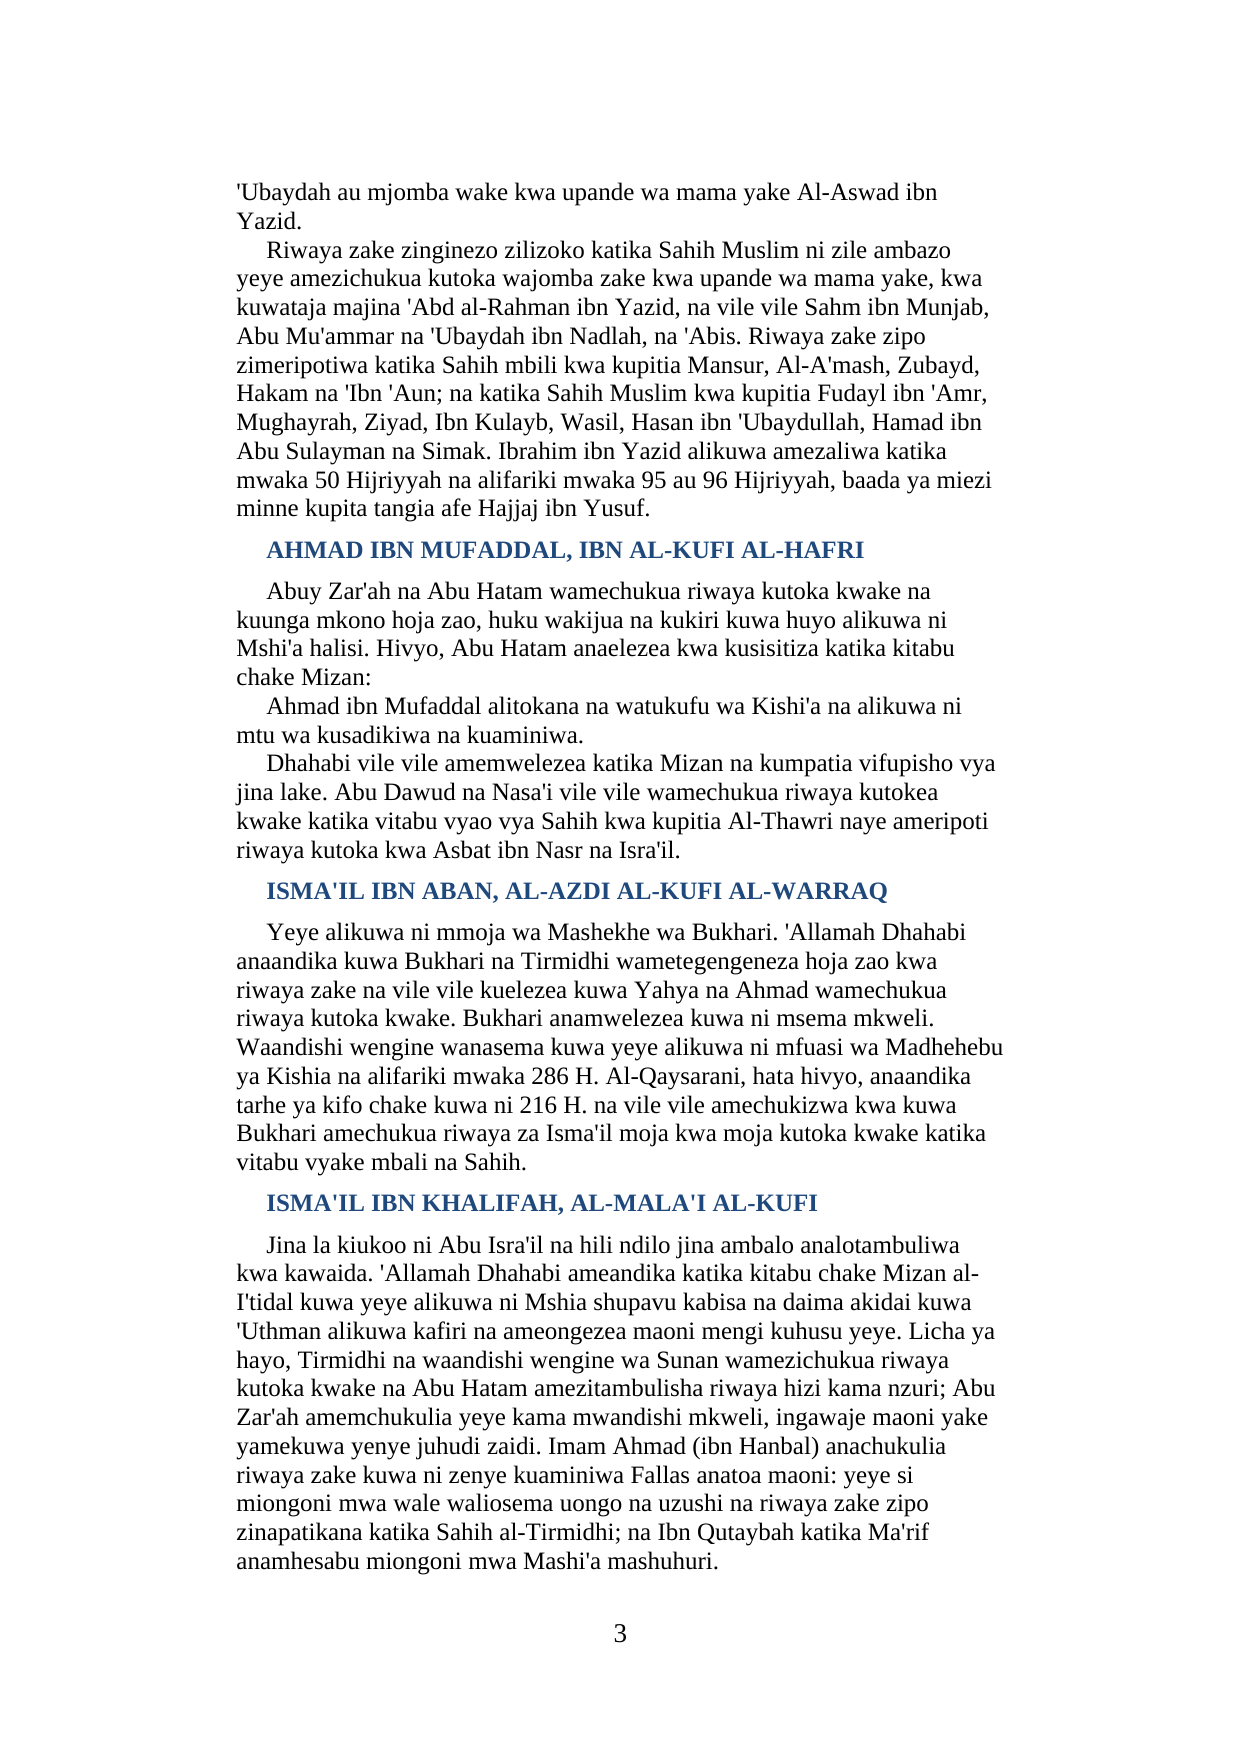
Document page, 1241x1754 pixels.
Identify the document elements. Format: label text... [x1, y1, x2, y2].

text Riwaya zake zinginezo zilizoko katika Sahih Muslim ni zile ambazo yeye amezichukua kutoka wajomba zake kwa upande wa mama yake, kwa kuwataja majina 'Abd al-Rahman ibn Yazid, na vile vile Sahm ibn Munjab, Abu Mu'ammar na 'Ubaydah ibn Nadlah, na 'Abis. Riwaya zake zipo zimeripotiwa katika Sahih mbili kwa kupitia Mansur, Al-A'mash, Zubayd, Hakam na 'Ibn 'Aun; na katika Sahih Muslim kwa kupitia Fudayl ibn 'Amr, Mughayrah, Ziyad, Ibn Kulayb, Wasil, Hasan ibn 'Ubaydullah, Hamad ibn Abu Sulayman na Simak. Ibrahim ibn Yazid alikuwa amezaliwa katika mwaka 50 Hijriyyah na alifariki mwaka 95 au 96 Hijriyyah, baada ya miezi minne kupita tangia afe Hajjaj ibn Yusuf. [236, 235, 1004, 522]
text Yeye alikuwa ni mmoja wa Mashekhe wa Bukhari. 'Allamah Dhahabi anaandika kuwa Bukhari na Tirmidhi wametegengeneza hoja zao kwa riwaya zake na vile vile kuelezea kuwa Yahya na Ahmad wamechukua riwaya kutoka kwake. Bukhari anamwelezea kuwa ni msema mkweli. Waandishi wengine wanasema kuwa yeye alikuwa ni mfuasi wa Madhehebu ya Kishia na alifariki mwaka 286 H. Al-Qaysarani, hata hivyo, anaandika tarhe ya kifo chake kuwa ni 216 H. na vile vile amechukizwa kwa kuwa Bukhari amechukua riwaya za Isma'il moja kwa moja kutoka kwake katika vitabu vyake mbali na Sahih. [236, 917, 1004, 1176]
text Dhahabi vile vile amemwelezea katika Mizan na kumpatia vifupisho vya jina lake. Abu Dawud na Nasa'i vile vile wamechukua riwaya kutokea kwake katika vitabu vyao vya Sahih kwa kupitia Al-Thawri naye ameripoti riwaya kutoka kwa Asbat ibn Nasr na Isra'il. [236, 748, 1004, 863]
subtitle ISMA'IL IBN ABAN, AL-AZDI AL-KUFI AL-WARRAQ [236, 876, 1004, 905]
subtitle AHMAD IBN MUFADDAL, IBN AL-KUFI AL-HAFRI [236, 535, 1004, 563]
text Ahmad ibn Mufaddal alitokana na watukufu wa Kishi'a na alikuwa ni mtu wa kusadikiwa na kuaminiwa. [236, 691, 1004, 748]
subtitle ISMA'IL IBN KHALIFAH, AL-MALA'I AL-KUFI [236, 1188, 1004, 1217]
text Abuy Zar'ah na Abu Hatam wamechukua riwaya kutoka kwake na kuunga mkono hoja zao, huku wakijua na kukiri kuwa huyo alikuwa ni Mshi'a halisi. Hivyo, Abu Hatam anaelezea kwa kusisitiza katika kitabu chake Mizan: [236, 576, 1004, 691]
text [236, 177, 1004, 235]
text Jina la kiukoo ni Abu Isra'il na hili ndilo jina ambalo analotambuliwa kwa kawaida. 'Allamah Dhahabi ameandika katika kitabu chake Mizan al-I'tidal kuwa yeye alikuwa ni Mshia shupavu kabisa na daima akidai kuwa 'Uthman alikuwa kafiri na ameongezea maoni mengi kuhusu yeye. Licha ya hayo, Tirmidhi na waandishi wengine wa Sunan wamezichukua riwaya kutoka kwake na Abu Hatam amezitambulisha riwaya hizi kama nzuri; Abu Zar'ah amemchukulia yeye kama mwandishi mkweli, ingawaje maoni yake yamekuwa yenye juhudi zaidi. Imam Ahmad (ibn Hanbal) anachukulia riwaya zake kuwa ni zenye kuaminiwa Fallas anatoa maoni: yeye si miongoni mwa wale waliosema uongo na uzushi na riwaya zake zipo zinapatikana katika Sahih al-Tirmidhi; na Ibn Qutaybah katika Ma'rif anamhesabu miongoni mwa Mashi'a mashuhuri. [236, 1230, 1004, 1575]
